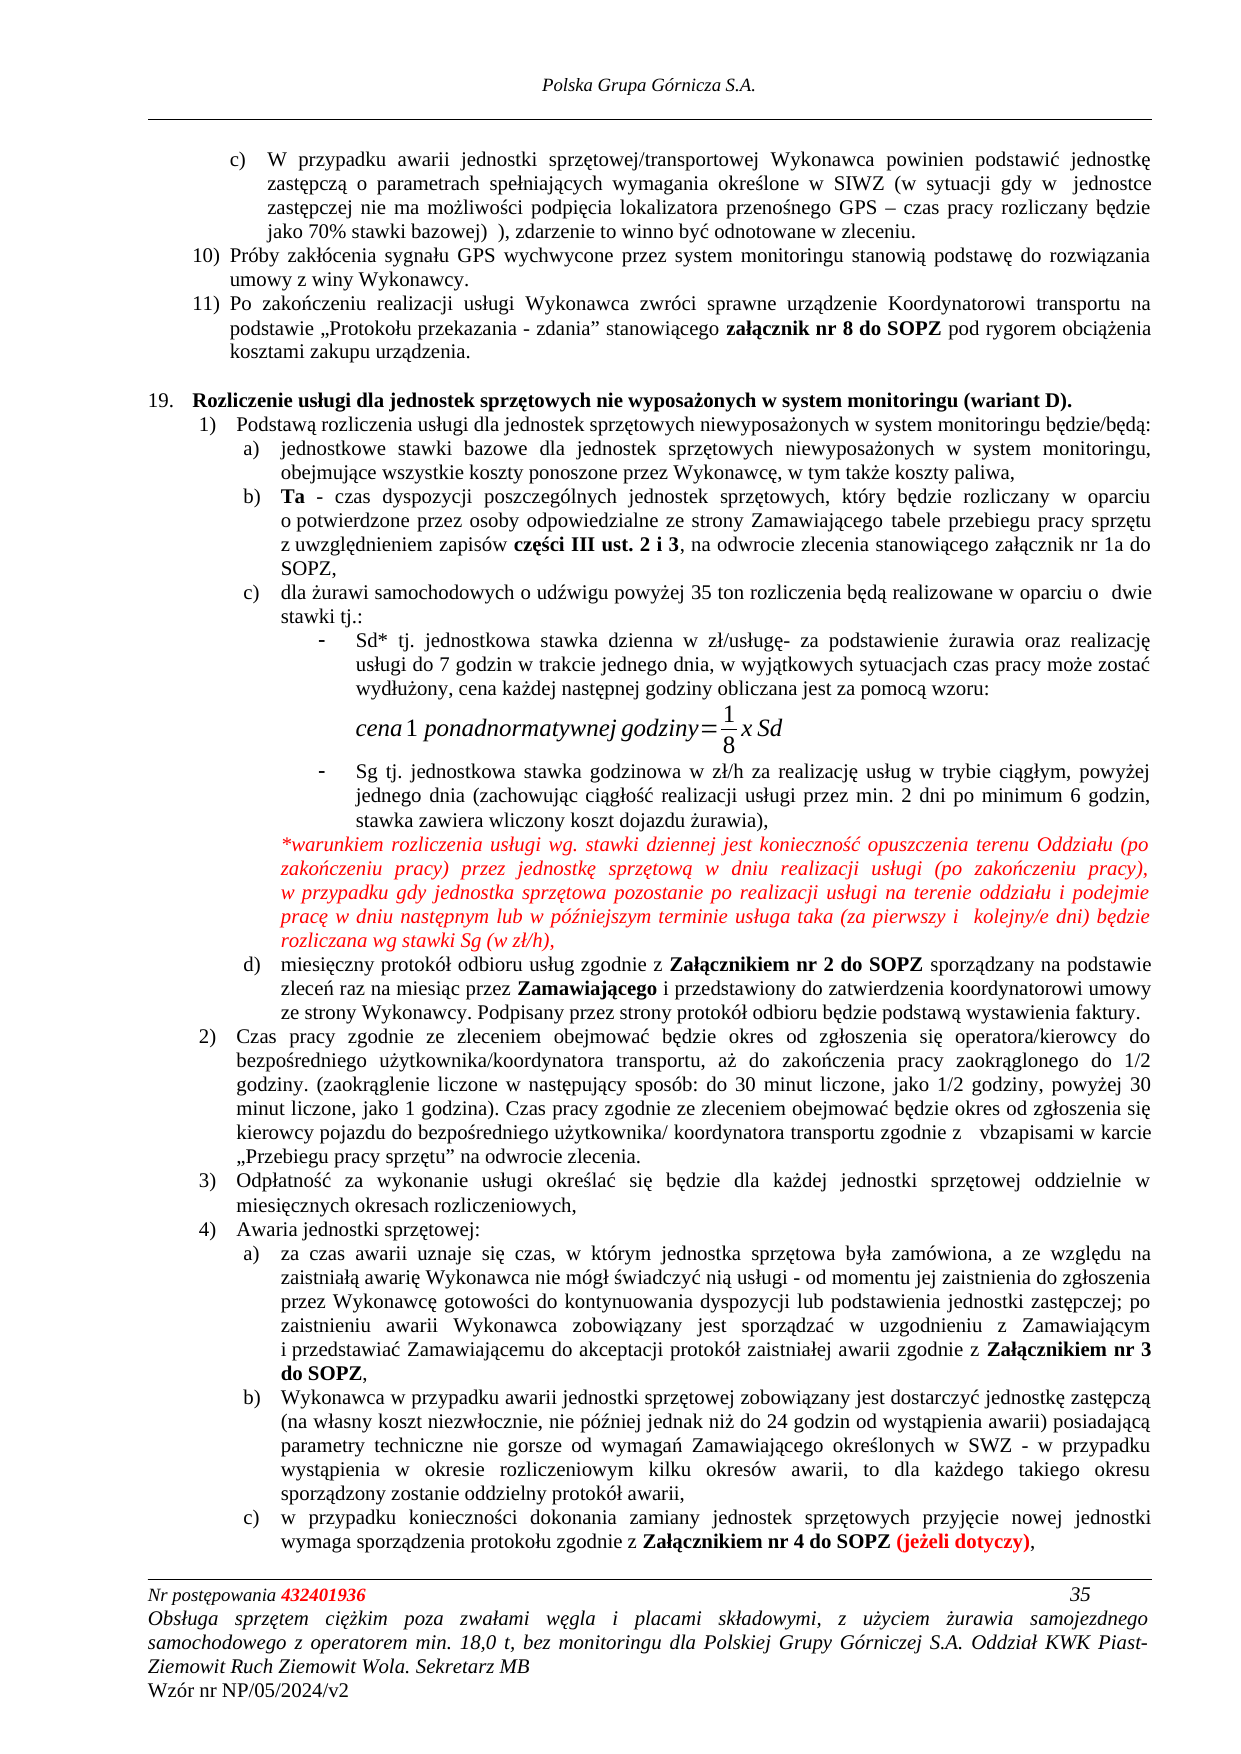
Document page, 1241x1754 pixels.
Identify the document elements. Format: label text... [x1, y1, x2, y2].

list Rozliczenie usługi dla jednostek sprzętowych nie wyposażonych w system monitoringu (wariant D). [148, 388, 1152, 412]
list Próby zakłócenia sygnału GPS wychwycone przez system monitoringu stanowią podstawę do rozwiązania umowy z winy Wykonawcy. [192, 243, 1152, 291]
text *warunkiem rozliczenia usługi wg. stawki dziennej jest konieczność opuszczenia terenu Oddziału (po zakończeniu pracy) przez jednostkę sprzętową w dniu realizacji usługi (po zakończeniu pracy), w przypadku gdy jednostka sprzętowa pozostanie po realizacji usługi na terenie oddziału i podejmie pracę w dniu następnym lub w późniejszym terminie usługa taka (za pierwszy i kolejny/e dni) będzie rozliczana wg stawki Sg (w zł/h), [281, 832, 1152, 952]
list miesięczny protokół odbioru usług zgodnie z Załącznikiem nr 2 do SOPZ sporządzany na podstawie zleceń raz na miesiąc przez Zamawiającego i przedstawiony do zatwierdzenia koordynatorowi umowy ze strony Wykonawcy. Podpisany przez strony protokół odbioru będzie podstawą wystawienia faktury. [243, 952, 1152, 1024]
list dla żurawi samochodowych o udźwigu powyżej 35 ton rozliczenia będą realizowane w oparciu o dwie stawki tj.: [243, 580, 1152, 628]
list Po zakończeniu realizacji usługi Wykonawca zwróci sprawne urządzenie Koordynatorowi transportu na podstawie „Protokołu przekazania - zdania” stanowiącego załącznik nr 8 do SOPZ pod rygorem obciążenia kosztami zakupu urządzenia. [192, 291, 1152, 363]
list Podstawą rozliczenia usługi dla jednostek sprzętowych niewyposażonych w system monitoringu będzie/będą: [199, 412, 1152, 436]
list Ta - czas dyspozycji poszczególnych jednostek sprzętowych, który będzie rozliczany w oparciu o potwierdzone przez osoby odpowiedzialne ze strony Zamawiającego tabele przebiegu pracy sprzętu z uwzględnieniem zapisów części III ust. 2 i 3, na odwrocie zlecenia stanowiącego załącznik nr 1a do SOPZ, [243, 484, 1152, 580]
list W przypadku awarii jednostki sprzętowej/transportowej Wykonawca powinien podstawić jednostkę zastępczą o parametrach spełniających wymagania określone w SIWZ (w sytuacji gdy w jednostce zastępczej nie ma możliwości podpięcia lokalizatora przenośnego GPS – czas pracy rozliczany będzie jako 70% stawki bazowej) ), zdarzenie to winno być odnotowane w zleceniu. [229, 147, 1152, 243]
list Sd* tj. jednostkowa stawka dzienna w zł/usługę- za podstawienie żurawia oraz realizację usługi do 7 godzin w trakcie jednego dnia, w wyjątkowych sytuacjach czas pracy może zostać wydłużony, cena każdej następnej godziny obliczana jest za pomocą wzoru: [318, 628, 1152, 700]
list jednostkowe stawki bazowe dla jednostek sprzętowych niewyposażonych w system monitoringu, obejmujące wszystkie koszty ponoszone przez Wykonawcę, w tym także koszty paliwa, [243, 436, 1152, 484]
list Awaria jednostki sprzętowej: [199, 1217, 1152, 1241]
list w przypadku konieczności dokonania zamiany jednostek sprzętowych przyjęcie nowej jednostki wymaga sporządzenia protokołu zgodnie z Załącznikiem nr 4 do SOPZ (jeżeli dotyczy), [243, 1505, 1152, 1553]
list Wykonawca w przypadku awarii jednostki sprzętowej zobowiązany jest dostarczyć jednostkę zastępczą (na własny koszt niezwłocznie, nie później jednak niż do 24 godzin od wystąpienia awarii) posiadającą parametry techniczne nie gorsze od wymagań Zamawiającego określonych w SWZ - w przypadku wystąpienia w okresie rozliczeniowym kilku okresów awarii, to dla każdego takiego okresu sporządzony zostanie oddzielny protokół awarii, [243, 1385, 1152, 1505]
list Czas pracy zgodnie ze zleceniem obejmować będzie okres od zgłoszenia się operatora/kierowcy do bezpośredniego użytkownika/koordynatora transportu, aż do zakończenia pracy zaokrąglonego do 1/2 godziny. (zaokrąglenie liczone w następujący sposób: do 30 minut liczone, jako 1/2 godziny, powyżej 30 minut liczone, jako 1 godzina). Czas pracy zgodnie ze zleceniem obejmować będzie okres od zgłoszenia się kierowcy pojazdu do bezpośredniego użytkownika/ koordynatora transportu zgodnie z vbzapisami w karcie „Przebiegu pracy sprzętu” na odwrocie zlecenia. [199, 1024, 1152, 1168]
list Odpłatność za wykonanie usługi określać się będzie dla każdej jednostki sprzętowej oddzielnie w miesięcznych okresach rozliczeniowych, [199, 1168, 1152, 1217]
list Sg tj. jednostkowa stawka godzinowa w zł/h za realizację usług w trybie ciągłym, powyżej jednego dnia (zachowując ciągłość realizacji usługi przez min. 2 dni po minimum 6 godzin, stawka zawiera wliczony koszt dojazdu żurawia), [318, 759, 1152, 832]
list za czas awarii uznaje się czas, w którym jednostka sprzętowa była zamówiona, a ze względu na zaistniałą awarię Wykonawca nie mógł świadczyć nią usługi - od momentu jej zaistnienia do zgłoszenia przez Wykonawcę gotowości do kontynuowania dyspozycji lub podstawienia jednostki zastępczej; po zaistnieniu awarii Wykonawca zobowiązany jest sporządzać w uzgodnieniu z Zamawiającym i przedstawiać Zamawiającemu do akceptacji protokół zaistniałej awarii zgodnie z Załącznikiem nr 3 do SOPZ, [243, 1241, 1152, 1385]
